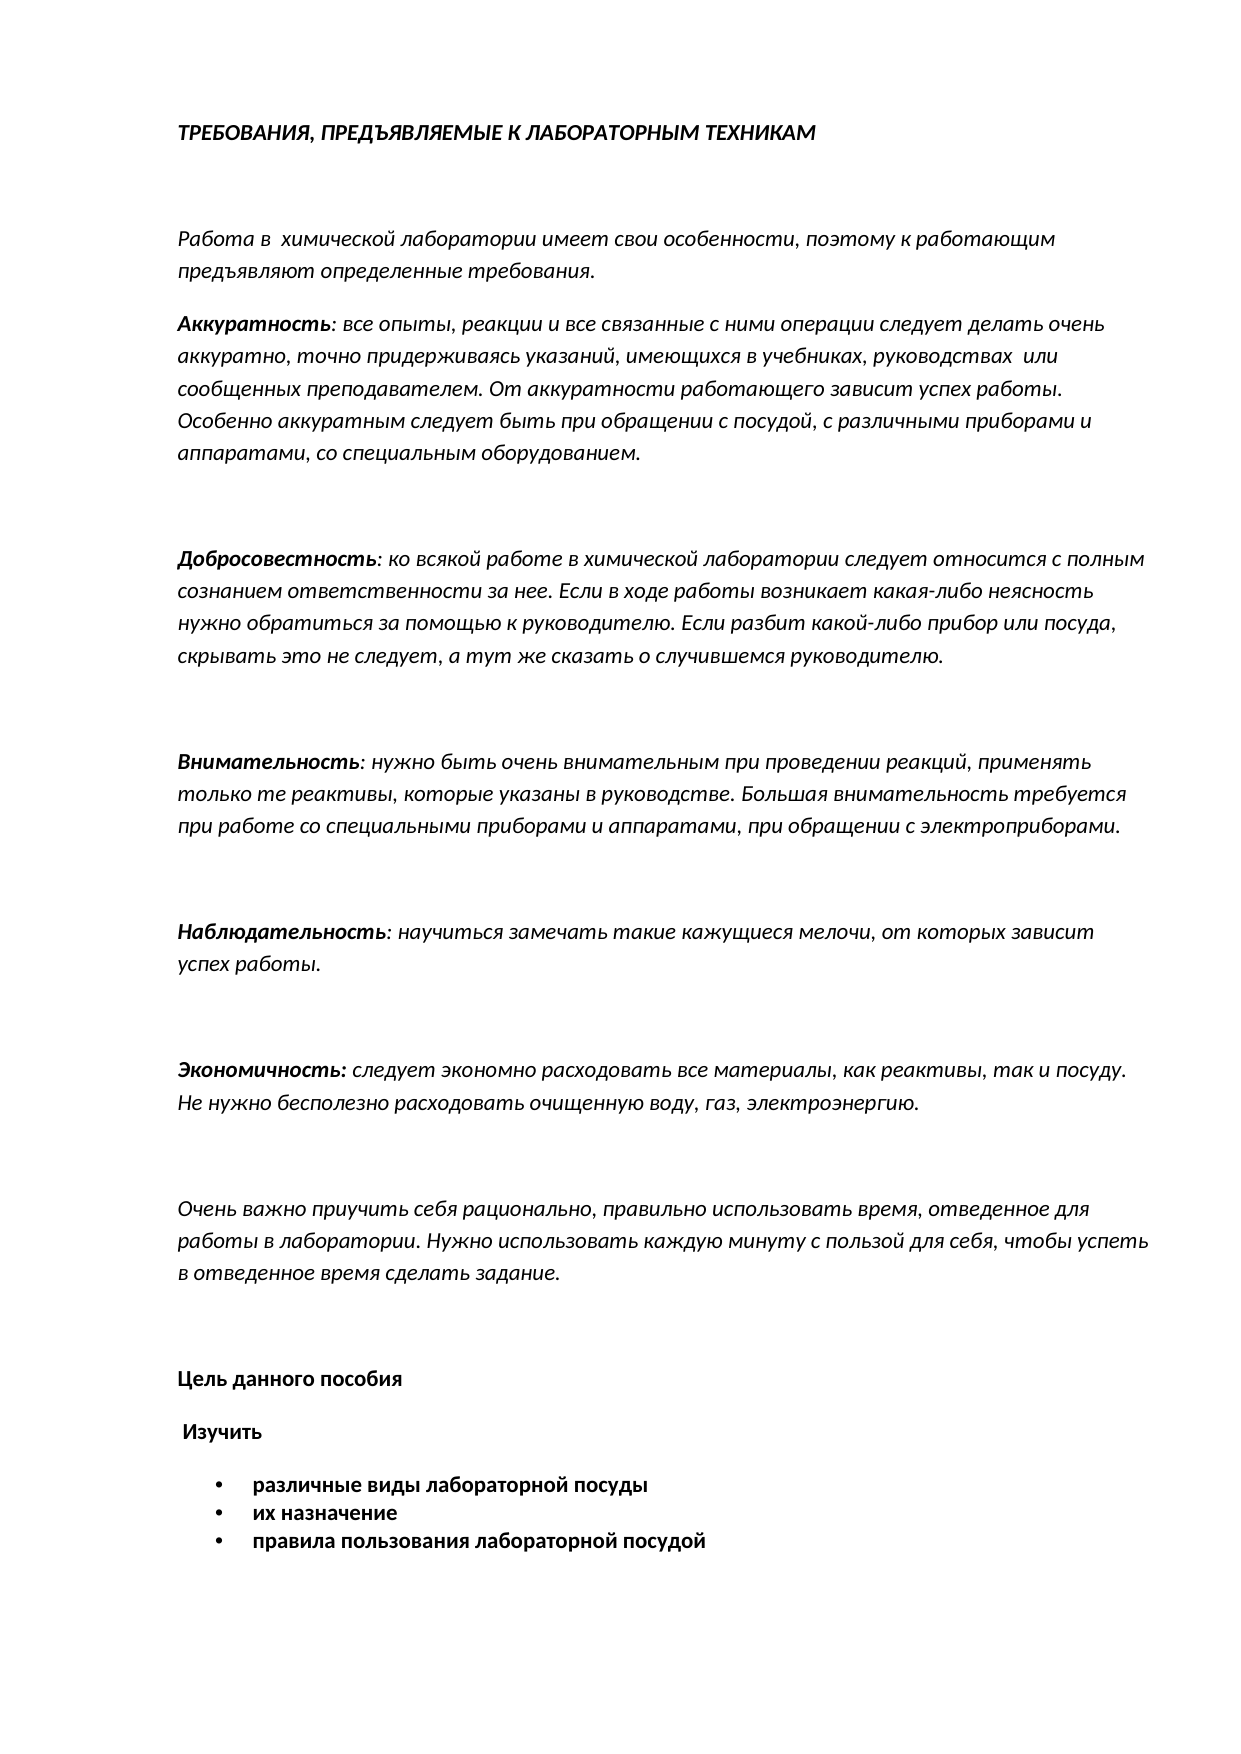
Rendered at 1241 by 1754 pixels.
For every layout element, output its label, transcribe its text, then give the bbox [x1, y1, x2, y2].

text Добросовестность: ко всякой работе в химической лаборатории следует относится с полным сознанием ответственности за нее. Если в ходе работы возникает какая-либо неясность нужно обратиться за помощью к руководителю. Если разбит какой-либо прибор или посуда, скрывать это не следует, а тут же сказать о случившемся руководителю. [177, 544, 1152, 669]
text Цель данного пособия [177, 1364, 1152, 1392]
list их назначение [215, 1498, 1152, 1526]
text Изучить [177, 1417, 1152, 1445]
text Очень важно приучить себя рационально, правильно использовать время, отведенное для работы в лаборатории. Нужно использовать каждую минуту с пользой для себя, чтобы успеть в отведенное время сделать задание. [177, 1194, 1152, 1286]
text Аккуратность: все опыты, реакции и все связанные с ними операции следует делать очень аккуратно, точно придерживаясь указаний, имеющихся в учебниках, руководствах или сообщенных преподавателем. От аккуратности работающего зависит успех работы. Особенно аккуратным следует быть при обращении с посудой, с различными приборами и аппаратами, со специальным оборудованием. [177, 309, 1152, 466]
text Внимательность: нужно быть очень внимательным при проведении реакций, применять только те реактивы, которые указаны в руководстве. Большая внимательность требуется при работе со специальными приборами и аппаратами, при обращении с электроприборами. [177, 747, 1152, 839]
text Экономичность: следует экономно расходовать все материалы, как реактивы, так и посуду. Не нужно бесполезно расходовать очищенную воду, газ, электроэнергию. [177, 1055, 1152, 1116]
list правила пользования лабораторной посудой [215, 1526, 1152, 1554]
text ТРЕБОВАНИЯ, ПРЕДЪЯВЛЯЕМЫЕ К ЛАБОРАТОРНЫМ ТЕХНИКАМ [177, 118, 1152, 146]
text Наблюдательность: научиться замечать такие кажущиеся мелочи, от которых зависит успех работы. [177, 917, 1152, 977]
list различные виды лабораторной посуды [215, 1470, 1152, 1498]
text Работа в химической лаборатории имеет свои особенности, поэтому к работающим предъявляют определенные требования. [177, 224, 1152, 284]
